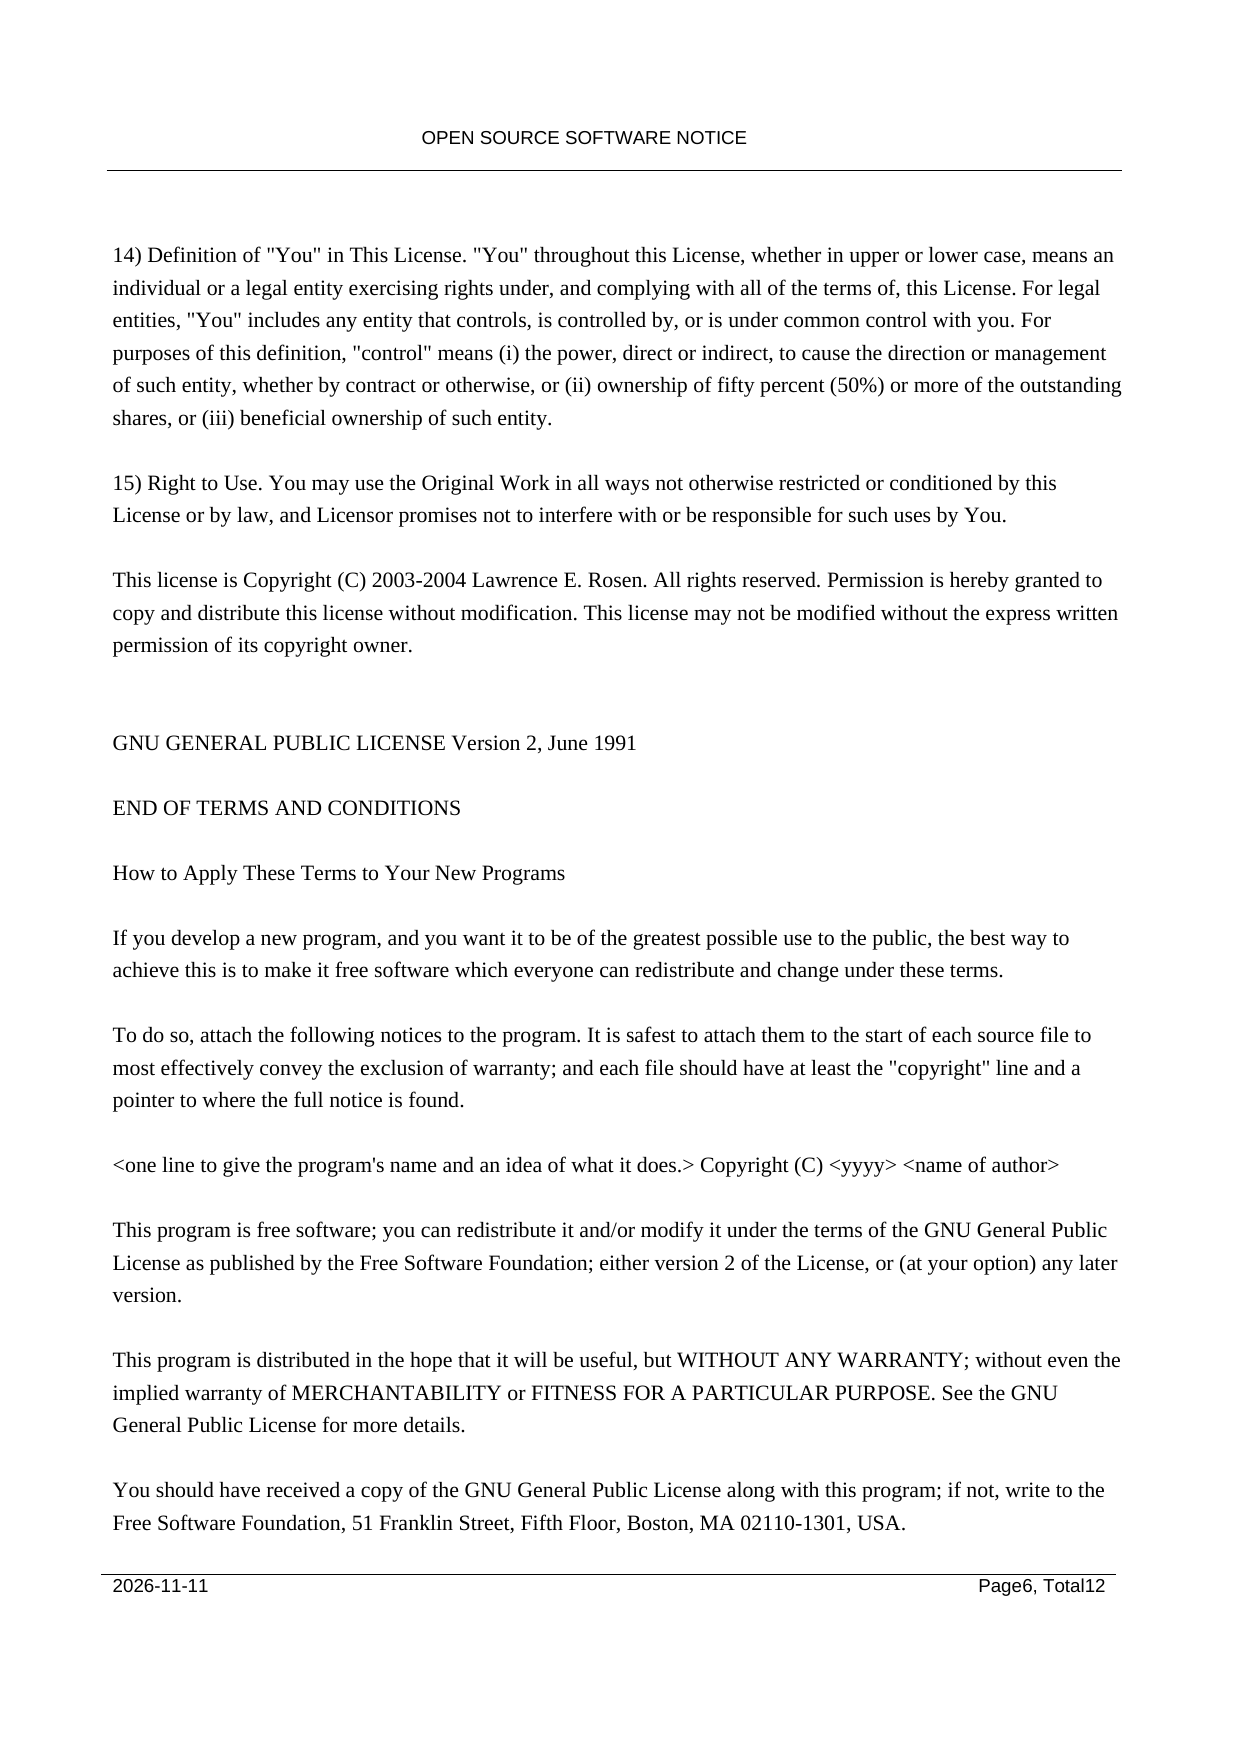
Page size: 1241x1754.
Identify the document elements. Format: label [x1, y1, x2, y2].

text [112, 206, 1128, 1539]
